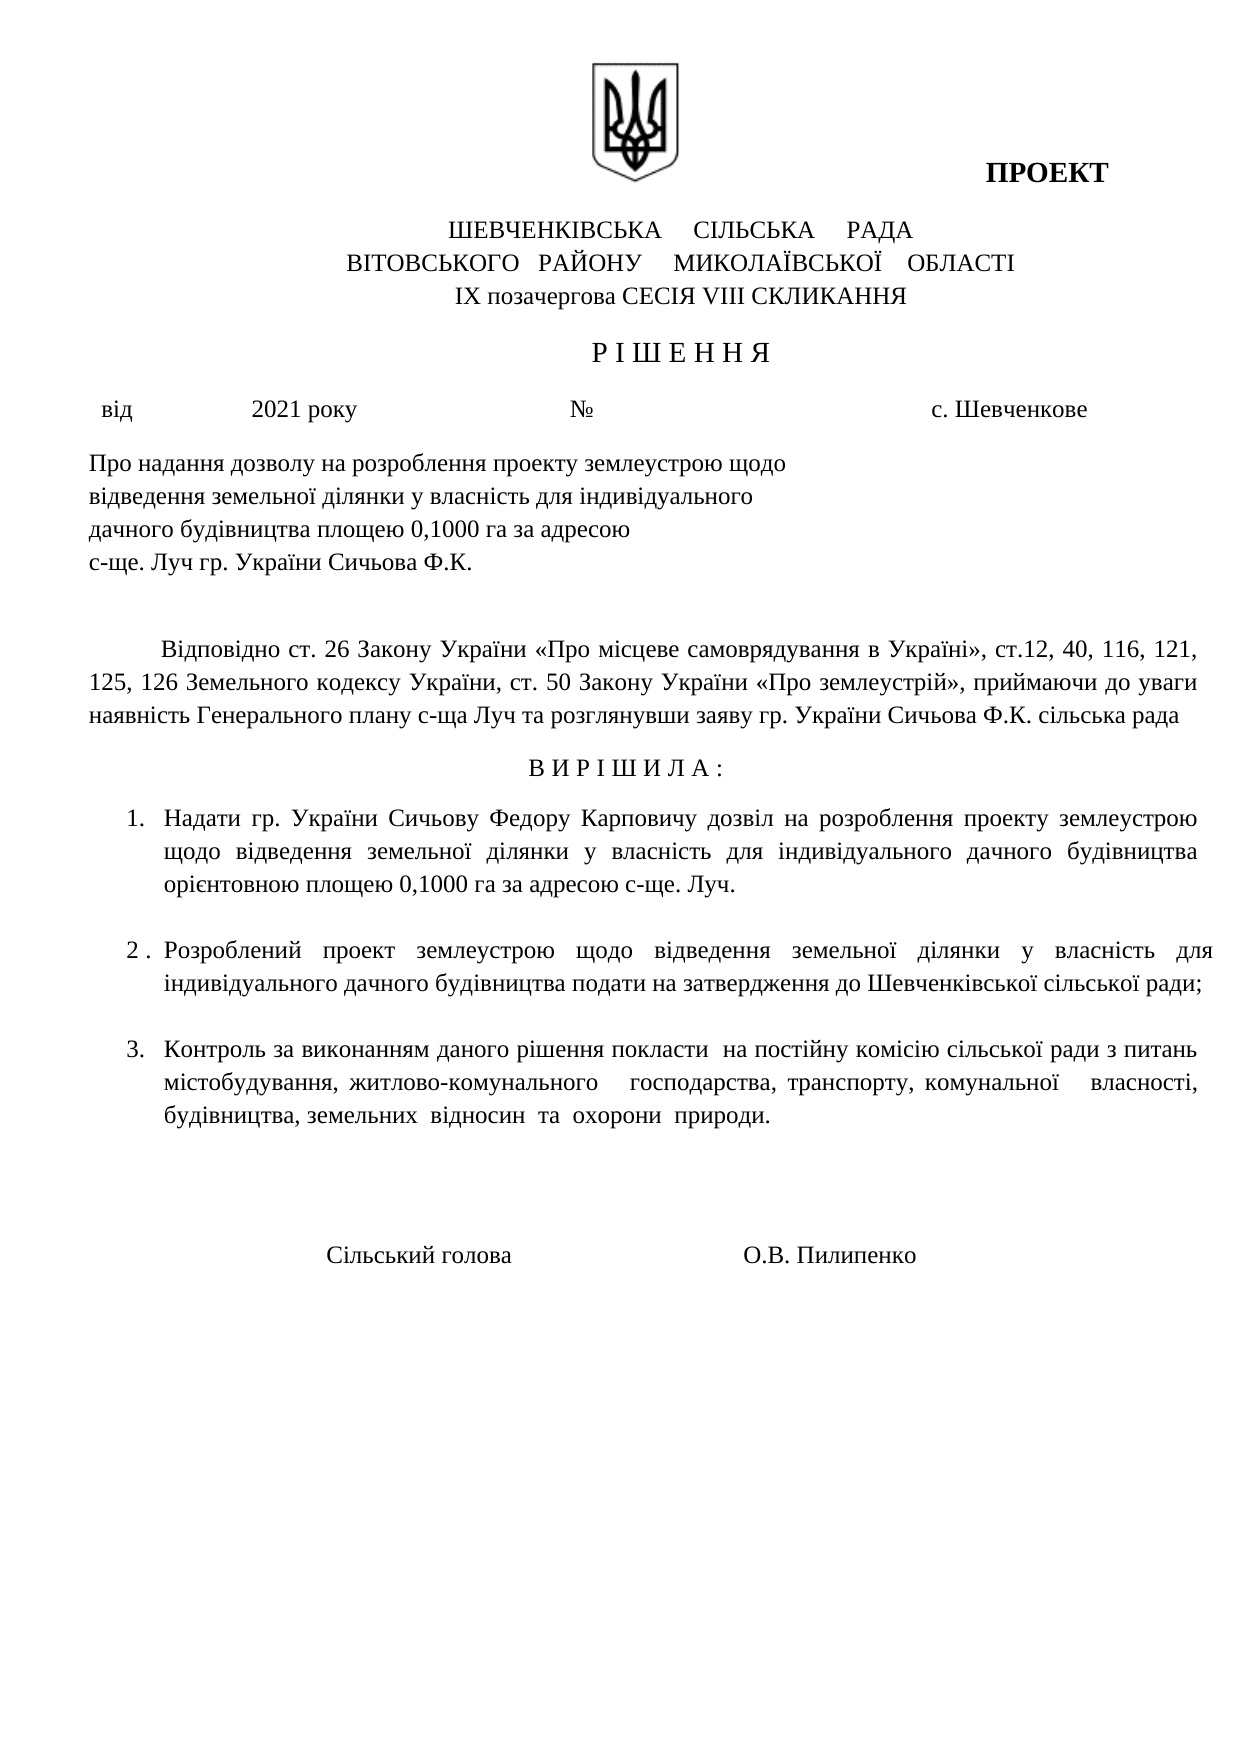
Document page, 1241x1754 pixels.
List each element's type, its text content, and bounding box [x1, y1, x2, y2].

text відведення земельної ділянки у власність для індивідуального [89, 481, 1198, 510]
text ВИРІШИЛА: [148, 754, 1214, 782]
text Сільський голова О.В. Пилипенко [89, 1240, 1214, 1269]
text Про надання дозволу на розроблення проекту землеустрою щодо [89, 448, 1198, 477]
text Р І Ш Е Н Н Я [148, 335, 1214, 368]
text Відповідно ст. 26 Закону України «Про місцеве самоврядування в Україні», ст.12, 40, 116, 121, 125, 126 Земельного кодексу України, ст. 50 Закону України «Про землеустрій», приймаючи до уваги наявність Генерального плану с-ща Луч та розглянувши заяву гр. України Сичьова Ф.К. сільська рада [89, 634, 1198, 729]
list Надати гр. України Сичьову Федору Карповичу дозвіл на розроблення проекту землеустрою щодо відведення земельної ділянки у власність для індивідуального дачного будівництва орієнтовною площею 0,1000 га за адресою с-ще. Луч. [126, 803, 1198, 898]
picture [591, 62, 680, 183]
list Розроблений проект землеустрою щодо відведення земельної ділянки у власність для індивідуального дачного будівництва подати на затвердження до Шевченківської сільської ради; [126, 935, 1214, 997]
text с-ще. Луч гр. України Сичьова Ф.К. [89, 547, 1198, 576]
text від 2021 року № с. Шевченкове [89, 394, 1214, 423]
text ПРОЕКТ [89, 62, 1214, 189]
text ШЕВЧЕНКІВСЬКА СІЛЬСЬКА РАДА ВІТОВСЬКОГО РАЙОНУ МИКОЛАЇВСЬКОЇ ОБЛАСТІ ІХ позачергова СЕСІЯ VІІІ СКЛИКАННЯ [148, 215, 1214, 310]
list Контроль за виконанням даного рішення покласти на постійну комісію сільської ради з питань містобудування, житлово-комунального господарства, транспорту, комунальної власності, будівництва, земельних відносин та охорони природи. [126, 1034, 1198, 1129]
text дачного будівництва площею 0,1000 га за адресою [89, 514, 1198, 543]
